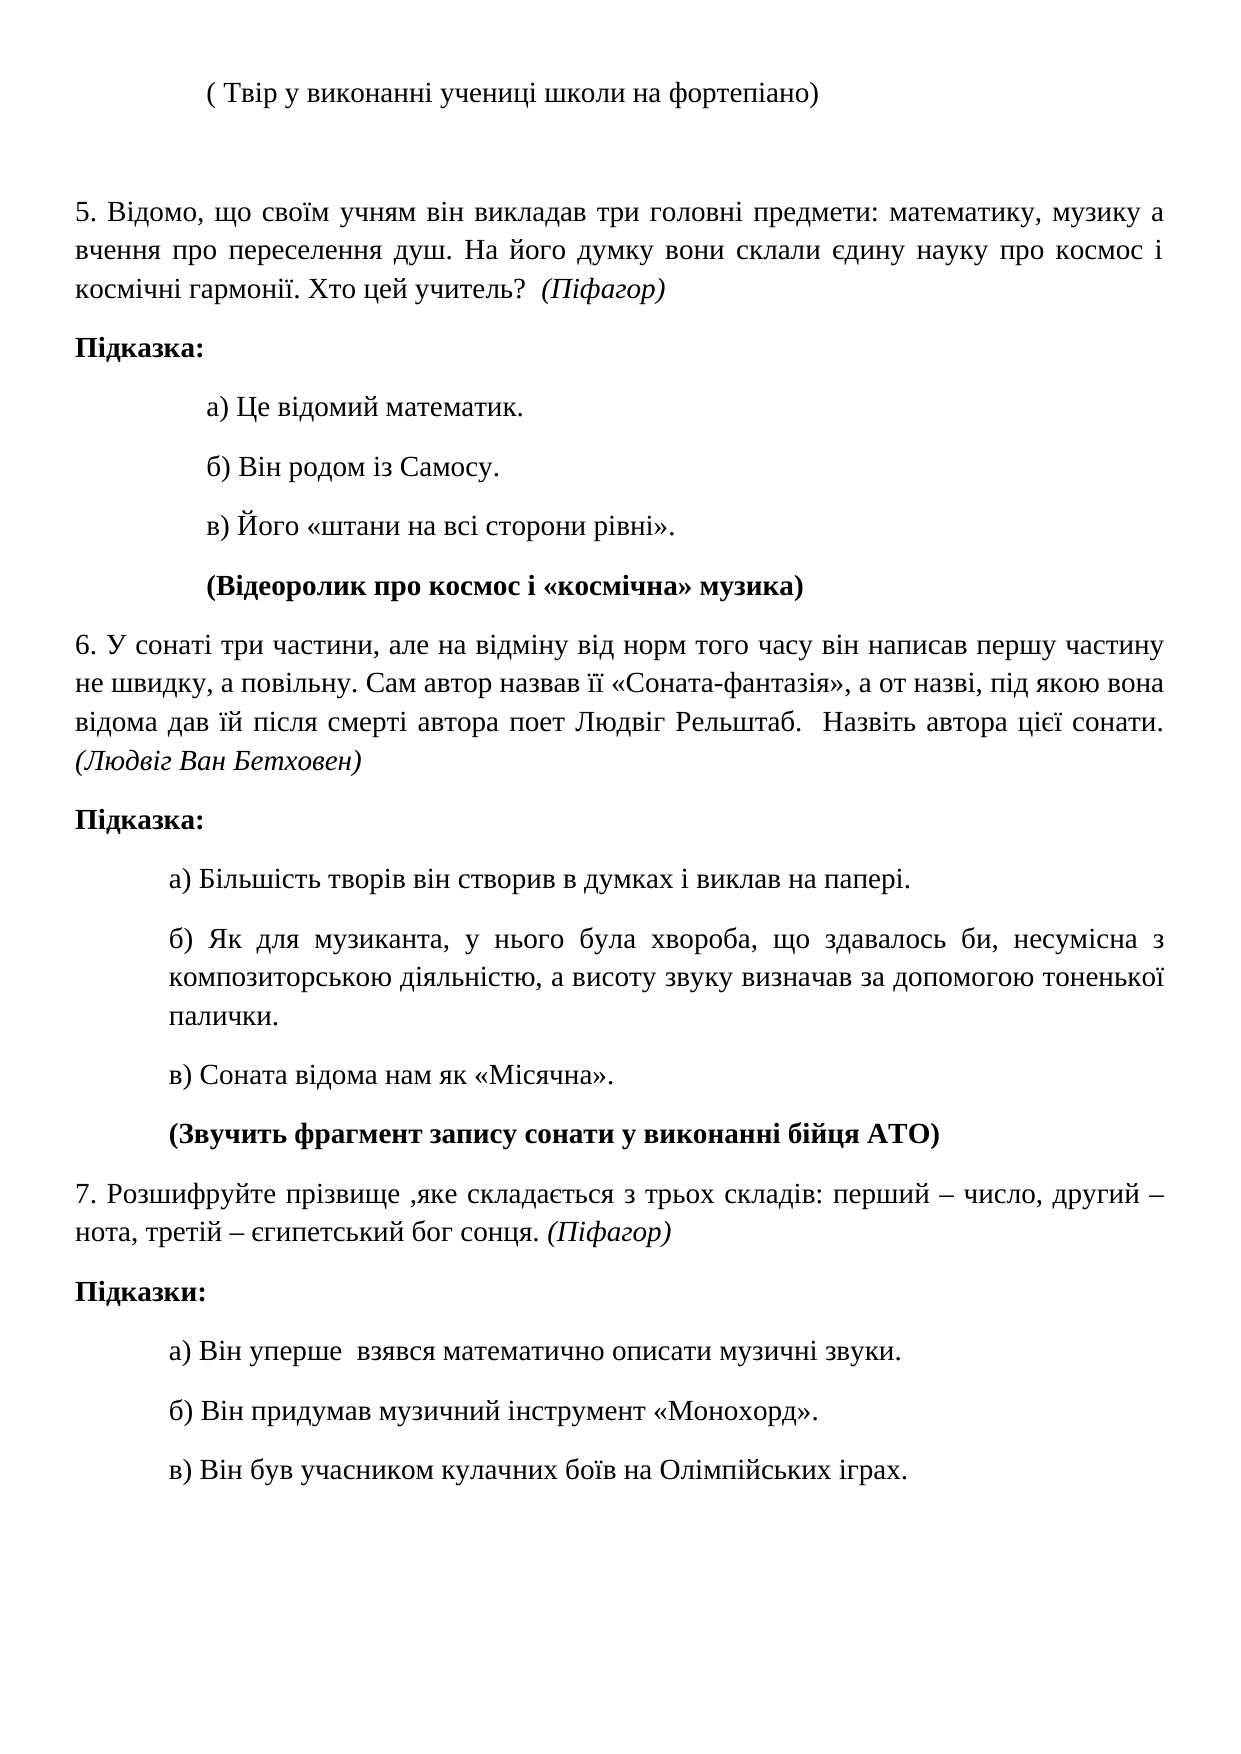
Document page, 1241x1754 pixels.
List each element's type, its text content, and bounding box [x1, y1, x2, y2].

text а) Більшість творів він створив в думках і виклав на папері. [169, 861, 1165, 895]
text Підказка: [75, 802, 1165, 836]
text б) Він родом із Самосу. [206, 449, 1165, 482]
text а) Це відомий математик. [206, 389, 1165, 423]
text а) Він уперше взявся математично описати музичні звуки. [169, 1333, 1165, 1367]
text Підказка: [75, 330, 1165, 364]
text (Звучить фрагмент запису сонати у виконанні бійця АТО) [169, 1117, 1165, 1150]
text 6. У сонаті три частини, але на відміну від норм того часу він написав першу частину не швидку, а повільну. Сам автор назвав її «Соната-фантазія», а от назві, під якою вона відома дав їй після смерті автора поет Людвіг Рельштаб. Назвіть автора цієї сонати. (Людвіг Ван Бетховен) [75, 627, 1165, 776]
text Підказки: [75, 1274, 1165, 1307]
text б) Як для музиканта, у нього була хвороба, що здавалось би, несумісна з композиторською діяльністю, а висоту звуку визначав за допомогою тоненької палички. [169, 921, 1165, 1031]
text в) Соната відома нам як «Місячна». [169, 1057, 1165, 1091]
text ( Твір у виконанні учениці школи на фортепіано) [206, 75, 1165, 108]
text в) Він був учасником кулачних боїв на Олімпійських іграх. [169, 1452, 1165, 1486]
text (Відеоролик про космос і «космічна» музика) [206, 568, 1165, 601]
text 7. Розшифруйте прізвище ,яке складається з трьох складів: перший – число, другий – нота, третій – єгипетський бог сонця. (Піфагор) [75, 1176, 1165, 1248]
text в) Його «штани на всі сторони рівні». [206, 508, 1165, 542]
text б) Він придумав музичний інструмент «Монохорд». [169, 1393, 1165, 1426]
text 5. Відомо, що своїм учням він викладав три головні предмети: математику, музику а вчення про переселення душ. На його думку вони склали єдину науку про космос і космічні гармонії. Хто цей учитель? (Піфагор) [75, 194, 1165, 304]
